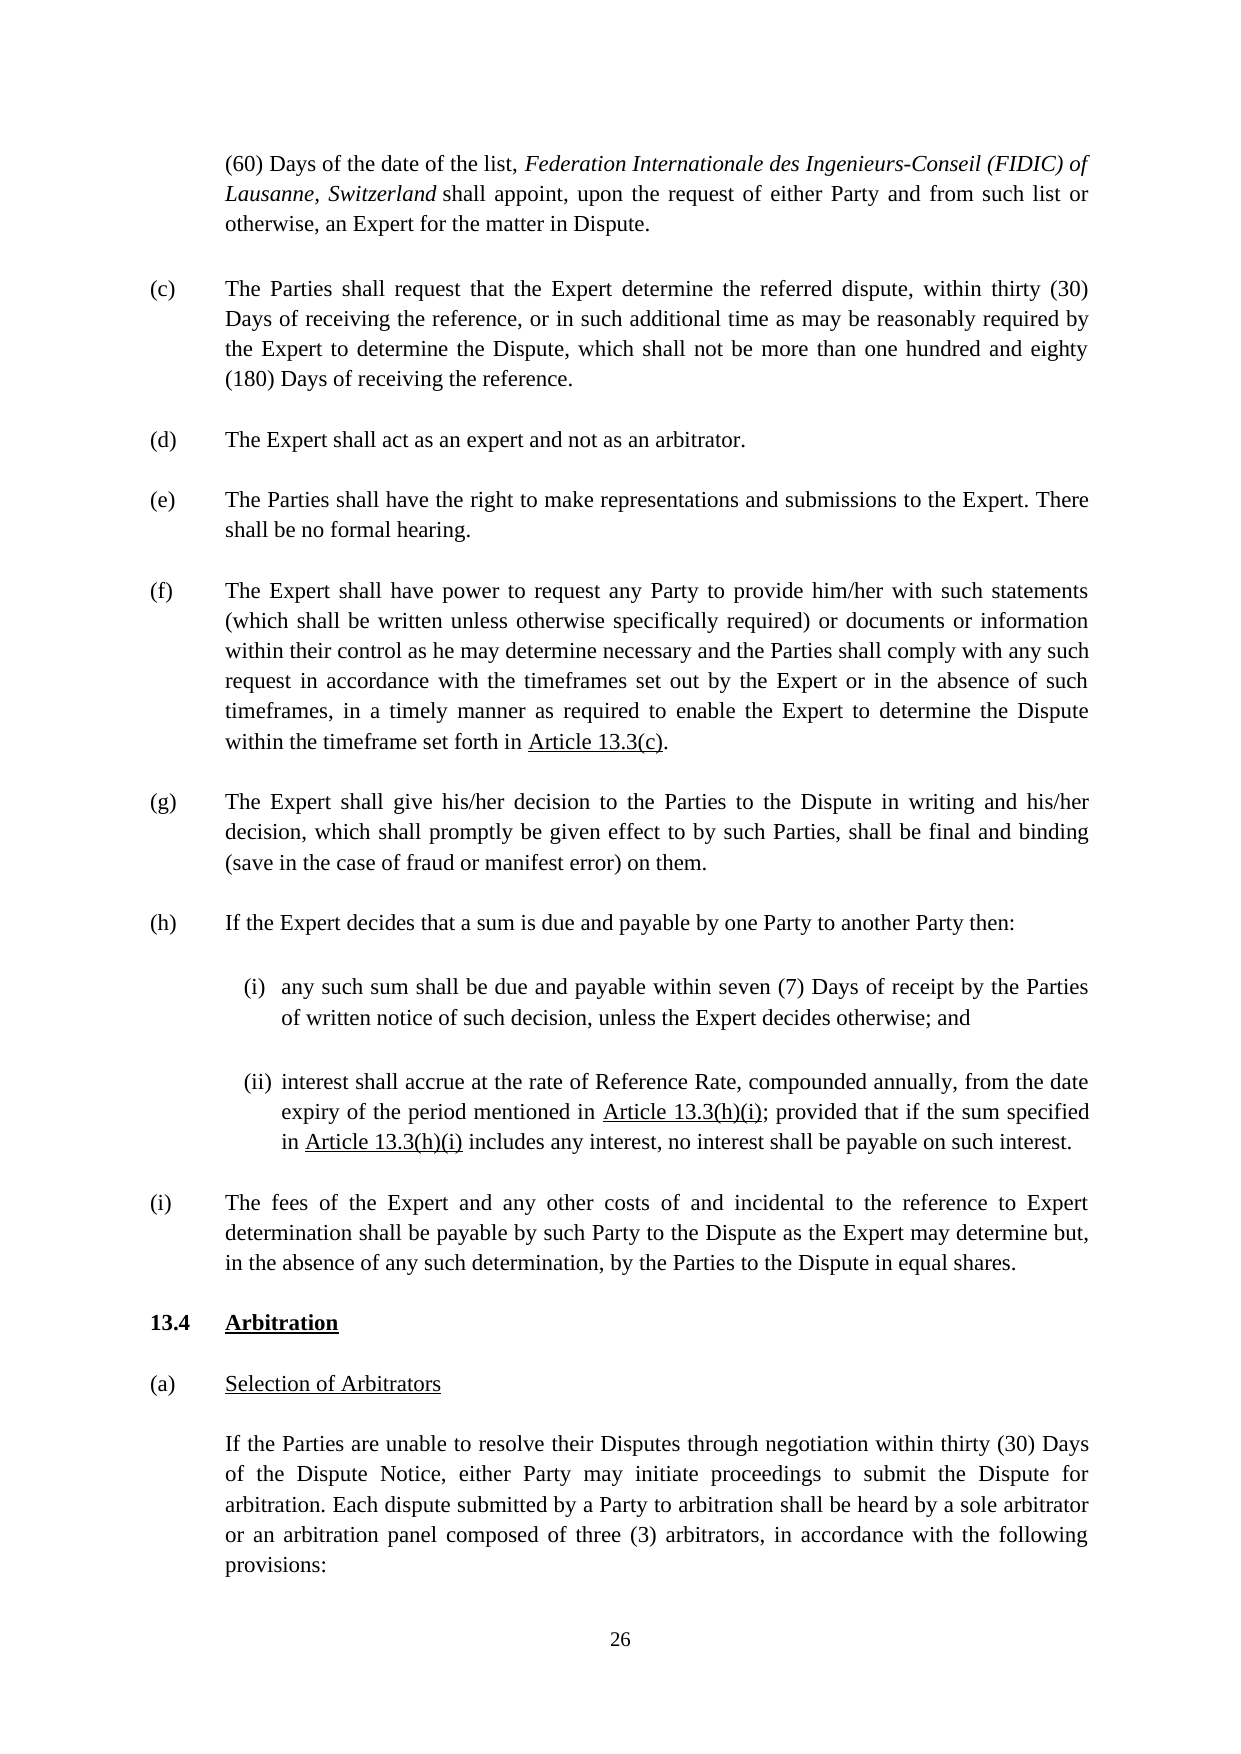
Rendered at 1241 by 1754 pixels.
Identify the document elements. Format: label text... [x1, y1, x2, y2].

text (e) The Parties shall have the right to make representations and submissions to the Expert. There shall be no formal hearing. [150, 486, 1090, 543]
text (f) The Expert shall have power to request any Party to provide him/her with such statements (which shall be written unless otherwise specifically required) or documents or information within their control as he may determine necessary and the Parties shall comply with any such request in accordance with the timeframes set out by the Expert or in the absence of such timeframes, in a timely manner as required to enable the Expert to determine the Dispute within the timeframe set forth in Article 13.3(c). [150, 577, 1090, 754]
text (g) The Expert shall give his/her decision to the Parties to the Dispute in writing and his/her decision, which shall promptly be given effect to by such Parties, shall be final and binding (save in the case of fraud or manifest error) on them. [150, 788, 1090, 875]
text (ii) interest shall accrue at the rate of Reference Rate, compounded annually, from the date expiry of the period mentioned in Article 13.3(h)(i); provided that if the sum specified in Article 13.3(h)(i) includes any interest, no interest shall be payable on such interest. [244, 1068, 1090, 1154]
text (i) The fees of the Expert and any other costs of and incidental to the reference to Expert determination shall be payable by such Party to the Dispute as the Expert may determine but, in the absence of any such determination, by the Parties to the Dispute in equal shares. [150, 1189, 1090, 1275]
text (i) any such sum shall be due and payable within seven (7) Days of receipt by the Parties of written notice of such decision, unless the Expert decides otherwise; and [244, 973, 1090, 1030]
text If the Parties are unable to resolve their Disputes through negotiation within thirty (30) Days of the Dispute Notice, either Party may initiate proceedings to submit the Dispute for arbitration. Each dispute submitted by a Party to arbitration shall be heard by a sole arbitrator or an arbitration panel composed of three (3) arbitrators, in accordance with the following provisions: [225, 1430, 1090, 1577]
text (h) If the Expert decides that a sum is due and payable by one Party to another Party then: [150, 909, 1090, 935]
text (c) The Parties shall request that the Expert determine the referred dispute, within thirty (30) Days of receiving the reference, or in such additional time as may be reasonably required by the Expert to determine the Dispute, which shall not be more than one hundred and eighty (180) Days of receiving the reference. [150, 275, 1090, 392]
list Selection of Arbitrators [150, 1370, 1090, 1396]
text (d) The Expert shall act as an expert and not as an arbitrator. [150, 426, 1090, 452]
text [150, 150, 1090, 237]
text 13.4 Arbitration [150, 1309, 1090, 1336]
